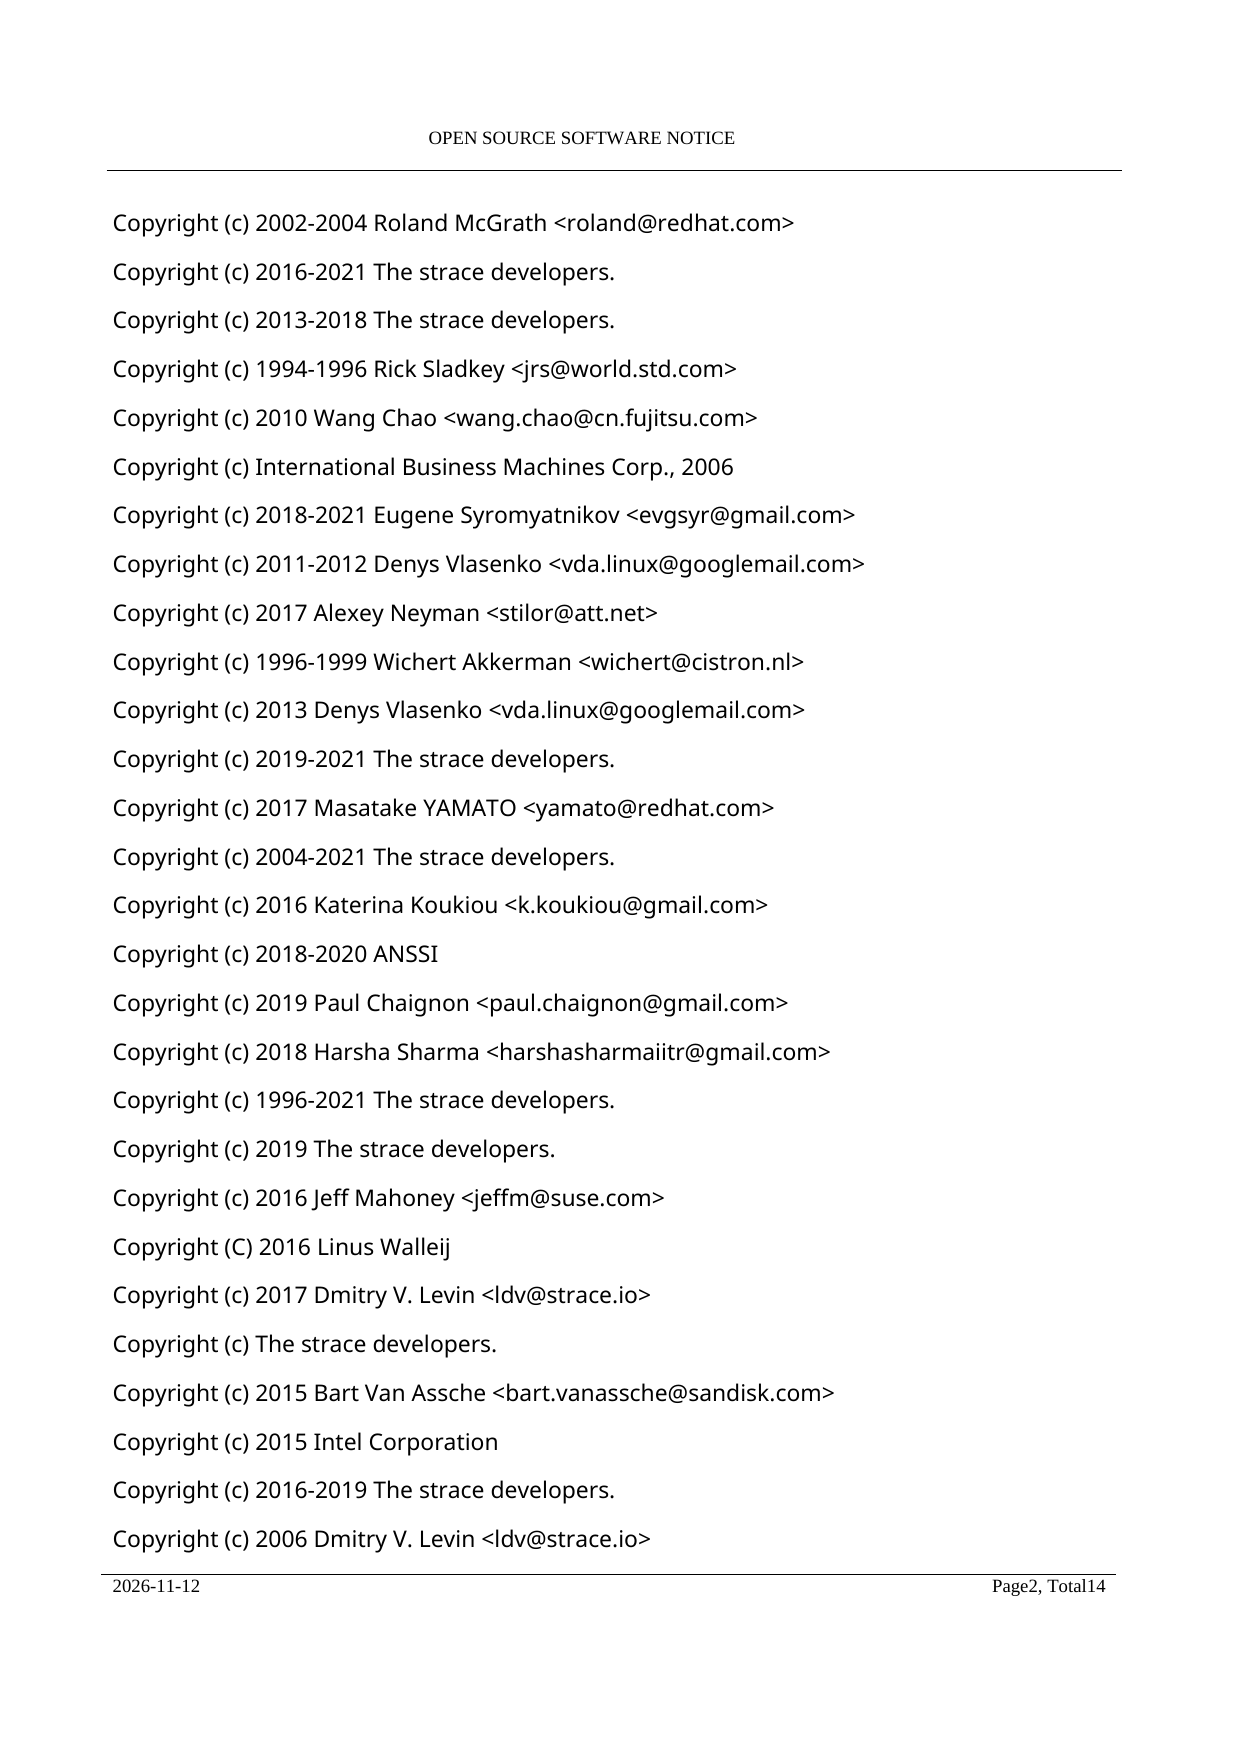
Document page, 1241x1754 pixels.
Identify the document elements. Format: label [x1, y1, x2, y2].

text [112, 206, 1128, 1555]
